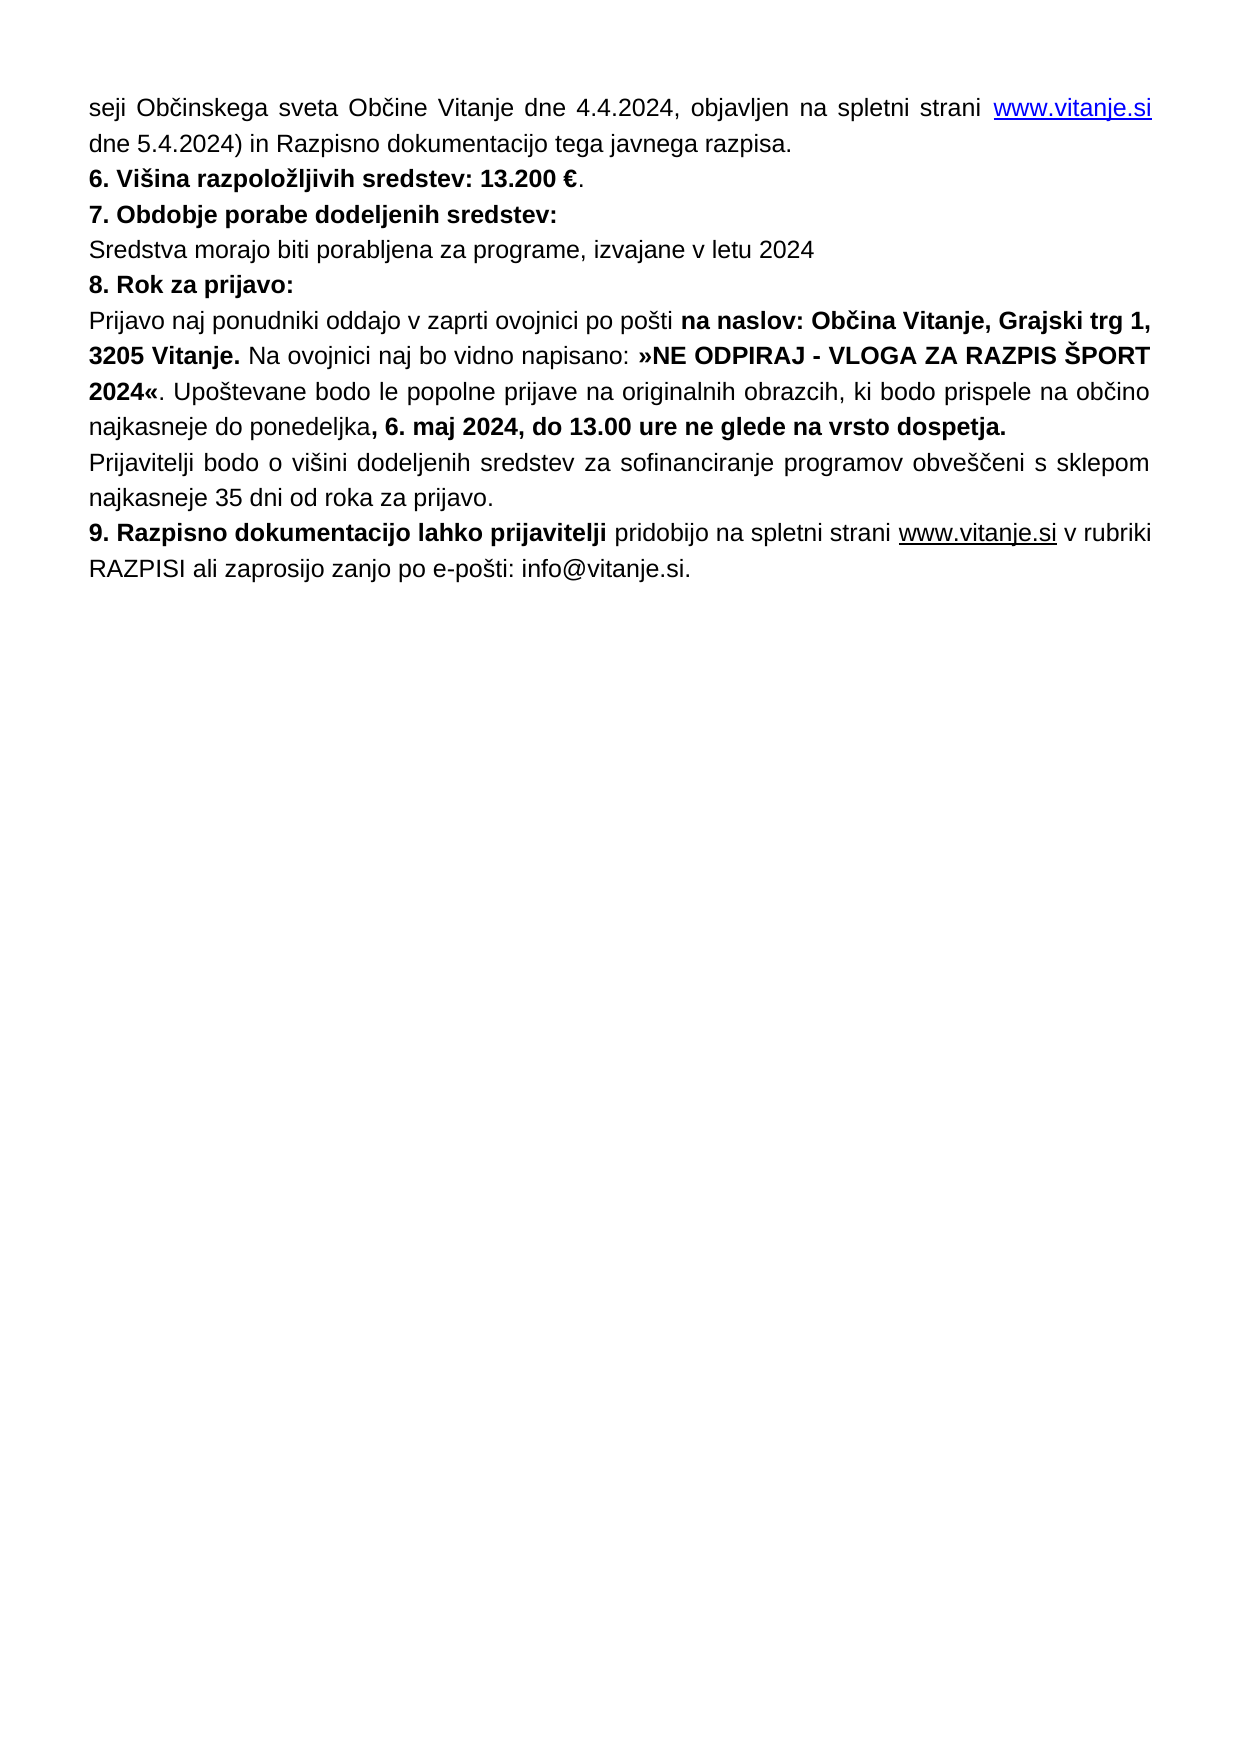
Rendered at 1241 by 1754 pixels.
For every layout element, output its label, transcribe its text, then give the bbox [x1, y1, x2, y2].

text Prijavitelji bodo o višini dodeljenih sredstev za sofinanciranje programov obveščeni s sklepom najkasneje 35 dni od roka za prijavo. [88, 443, 1152, 513]
text 8. Rok za prijavo: [88, 266, 1152, 301]
text 6. Višina razpoložljivih sredstev: 13.200 €. [88, 159, 1152, 195]
text Sredstva morajo biti porabljena za programe, izvajane v letu 2024 [88, 230, 1152, 266]
text 7. Obdobje porabe dodeljenih sredstev: [88, 195, 1152, 230]
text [88, 88, 1152, 159]
text Prijavo naj ponudniki oddajo v zaprti ovojnici po pošti na naslov: Občina Vitanje, Grajski trg 1, 3205 Vitanje. Na ovojnici naj bo vidno napisano: »NE ODPIRAJ - VLOGA ZA RAZPIS ŠPORT 2024«. Upoštevane bodo le popolne prijave na originalnih obrazcih, ki bodo prispele na občino najkasneje do ponedeljka, 6. maj 2024, do 13.00 ure ne glede na vrsto dospetja. [88, 301, 1152, 443]
text 9. Razpisno dokumentacijo lahko prijavitelji pridobijo na spletni strani www.vitanje.si v rubriki RAZPISI ali zaprosijo zanjo po e-pošti: info@vitanje.si. [88, 513, 1152, 584]
